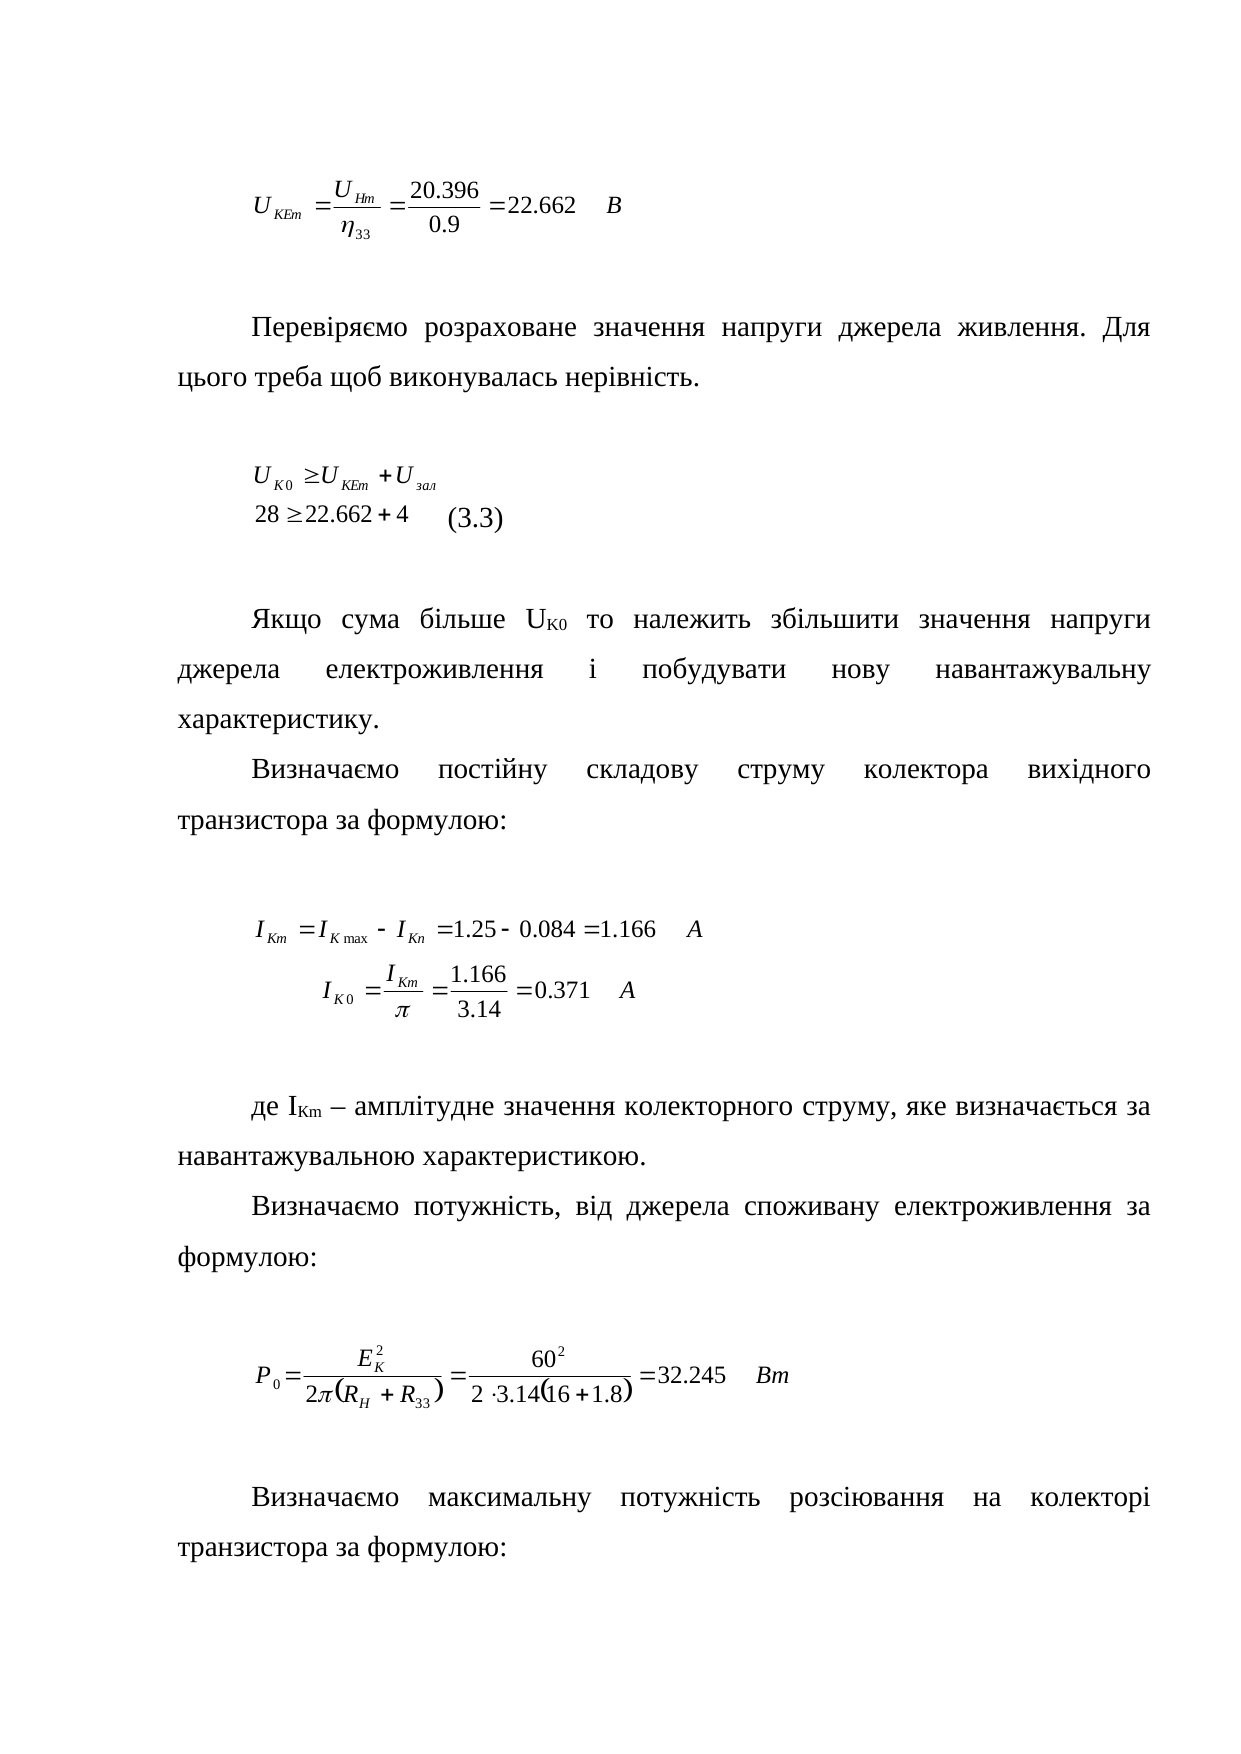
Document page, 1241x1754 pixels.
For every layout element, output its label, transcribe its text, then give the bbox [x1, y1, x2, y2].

text Визначаємо максимальну потужність розсіювання на колекторі транзистора за формулою: [177, 1479, 1152, 1563]
text Якщо сума більше UK0 то належить збільшити значення напруги джерела електроживлення і побудувати нову навантажувальну характеристику. [177, 601, 1152, 735]
text (3.3) [177, 460, 1152, 534]
text Перевіряємо розраховане значення напруги джерела живлення. Для цього треба щоб виконувалась нерівність. [177, 309, 1152, 393]
text де ІКm – амплітудне значення колекторного струму, яке визначається за навантажувальною характеристикою. [177, 1088, 1152, 1172]
text Визначаємо постійну складову струму колектора вихідного транзистора за формулою: [177, 752, 1152, 836]
text Визначаємо потужність, від джерела споживану електроживлення за формулою: [177, 1188, 1152, 1272]
